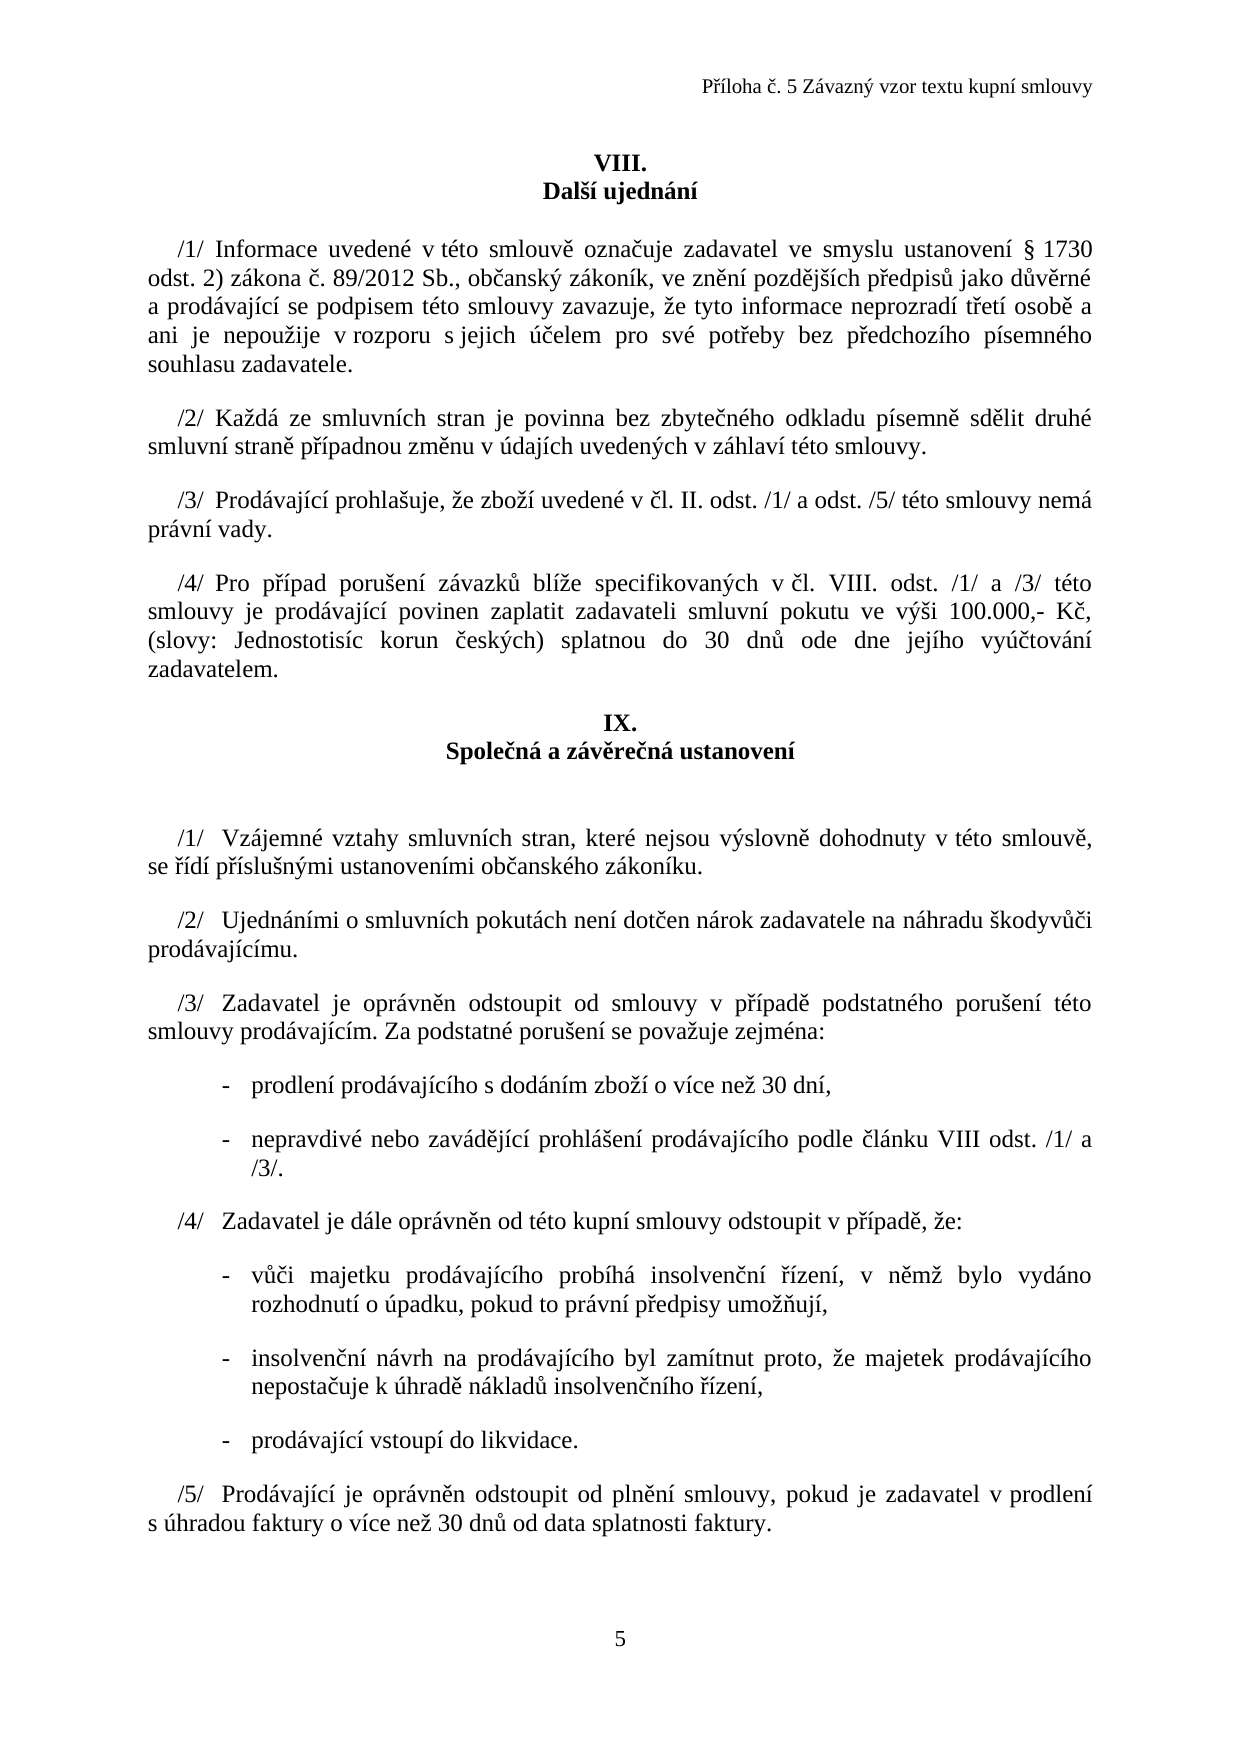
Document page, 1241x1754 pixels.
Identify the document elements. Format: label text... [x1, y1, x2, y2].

text IX. [148, 708, 1093, 736]
subtitle Společná a závěrečná ustanovení [148, 736, 1093, 765]
list Vzájemné vztahy smluvních stran, které nejsou výslovně dohodnuty v této smlouvě, se řídí příslušnými ustanoveními občanského zákoníku. [148, 823, 1093, 880]
subtitle VIII. [148, 148, 1093, 176]
list Prodávající prohlašuje, že zboží uvedené v čl. II. odst. /1/ a odst. /5/ této smlouvy nemá právní vady. [148, 485, 1093, 543]
text - prodlení prodávajícího s dodáním zboží o více než 30 dní, [222, 1070, 1093, 1099]
text - insolvenční návrh na prodávajícího byl zamítnut proto, že majetek prodávajícího nepostačuje k úhradě nákladů insolvenčního řízení, [222, 1343, 1093, 1400]
text - prodávající vstoupí do likvidace. [222, 1425, 1093, 1454]
text - nepravdivé nebo zavádějící prohlášení prodávajícího podle článku VIII odst. /1/ a /3/. [222, 1124, 1093, 1181]
list Pro případ porušení závazků blíže specifikovaných v čl. VIII. odst. /1/ a /3/ této smlouvy je prodávající povinen zaplatit zadavateli smluvní pokutu ve výši 100.000,- Kč, (slovy: Jednostotisíc korun českých) splatnou do 30 dnů ode dne jejího vyúčtování zadavatelem. [148, 568, 1093, 683]
list Zadavatel je dále oprávněn od této kupní smlouvy odstoupit v případě, že: [148, 1206, 1093, 1235]
list Zadavatel je oprávněn odstoupit od smlouvy v případě podstatného porušení této smlouvy prodávajícím. Za podstatné porušení se považuje zejména: [148, 988, 1093, 1045]
list Každá ze smluvních stran je povinna bez zbytečného odkladu písemně sdělit druhé smluvní straně případnou změnu v údajích uvedených v záhlaví této smlouvy. [148, 403, 1093, 460]
list Ujednáními o smluvních pokutách není dotčen nárok zadavatele na náhradu škodyvůči prodávajícímu. [148, 905, 1093, 963]
subtitle Další ujednání [148, 176, 1093, 205]
list Informace uvedené v této smlouvě označuje zadavatel ve smyslu ustanovení § 1730 odst. 2) zákona č. 89/2012 Sb., občanský zákoník, ve znění pozdějších předpisů jako důvěrné a prodávající se podpisem této smlouvy zavazuje, že tyto informace neprozradí třetí osobě a ani je nepoužije v rozporu s jejich účelem pro své potřeby bez předchozího písemného souhlasu zadavatele. [148, 234, 1093, 378]
list Prodávající je oprávněn odstoupit od plnění smlouvy, pokud je zadavatel v prodlení s úhradou faktury o více než 30 dnů od data splatnosti faktury. [148, 1479, 1093, 1536]
text - vůči majetku prodávajícího probíhá insolvenční řízení, v němž bylo vydáno rozhodnutí o úpadku, pokud to právní předpisy umožňují, [222, 1260, 1093, 1318]
